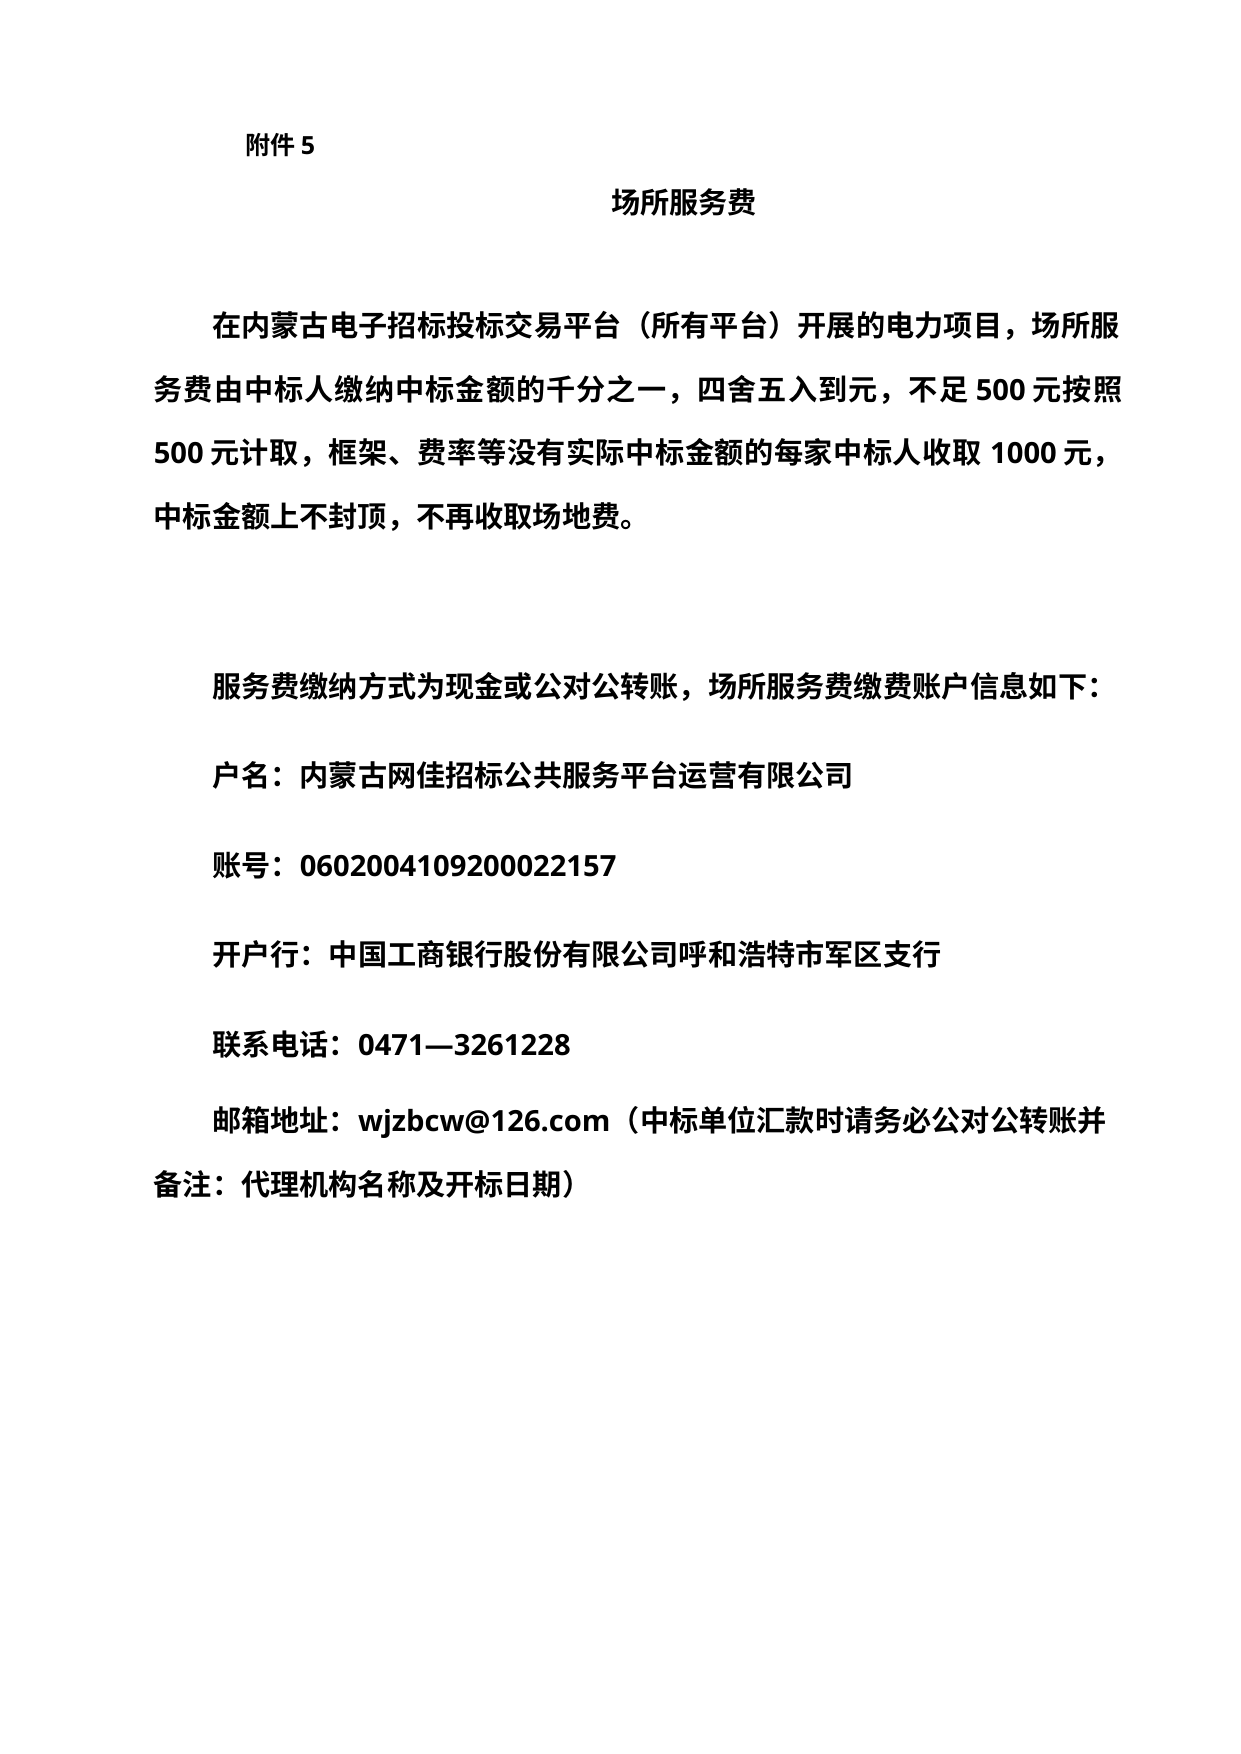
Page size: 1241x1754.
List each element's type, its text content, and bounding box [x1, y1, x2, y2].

text 服务费缴纳方式为现金或公对公转账，场所服务费缴费账户信息如下： [153, 650, 1122, 719]
text 户名：内蒙古网佳招标公共服务平台运营有限公司 [153, 740, 1122, 808]
text 场所服务费 [153, 180, 1122, 222]
text 联系电话：0471—3261228 [153, 1008, 1122, 1077]
text 开户行：中国工商银行股份有限公司呼和浩特市军区支行 [153, 919, 1122, 987]
text 账号：0602004109200022157 [153, 829, 1122, 898]
text 在内蒙古电子招标投标交易平台（所有平台）开展的电力项目，场所服务费由中标人缴纳中标金额的千分之一，四舍五入到元，不足500元按照500元计取，框架、费率等没有实际中标金额的每家中标人收取1000元，中标金额上不封顶，不再收取场地费。 [153, 303, 1122, 535]
text 邮箱地址：wjzbcw@126.com（中标单位汇款时请务必公对公转账并备注：代理机构名称及开标日期） [153, 1098, 1122, 1204]
text 附件5 [153, 125, 1122, 162]
